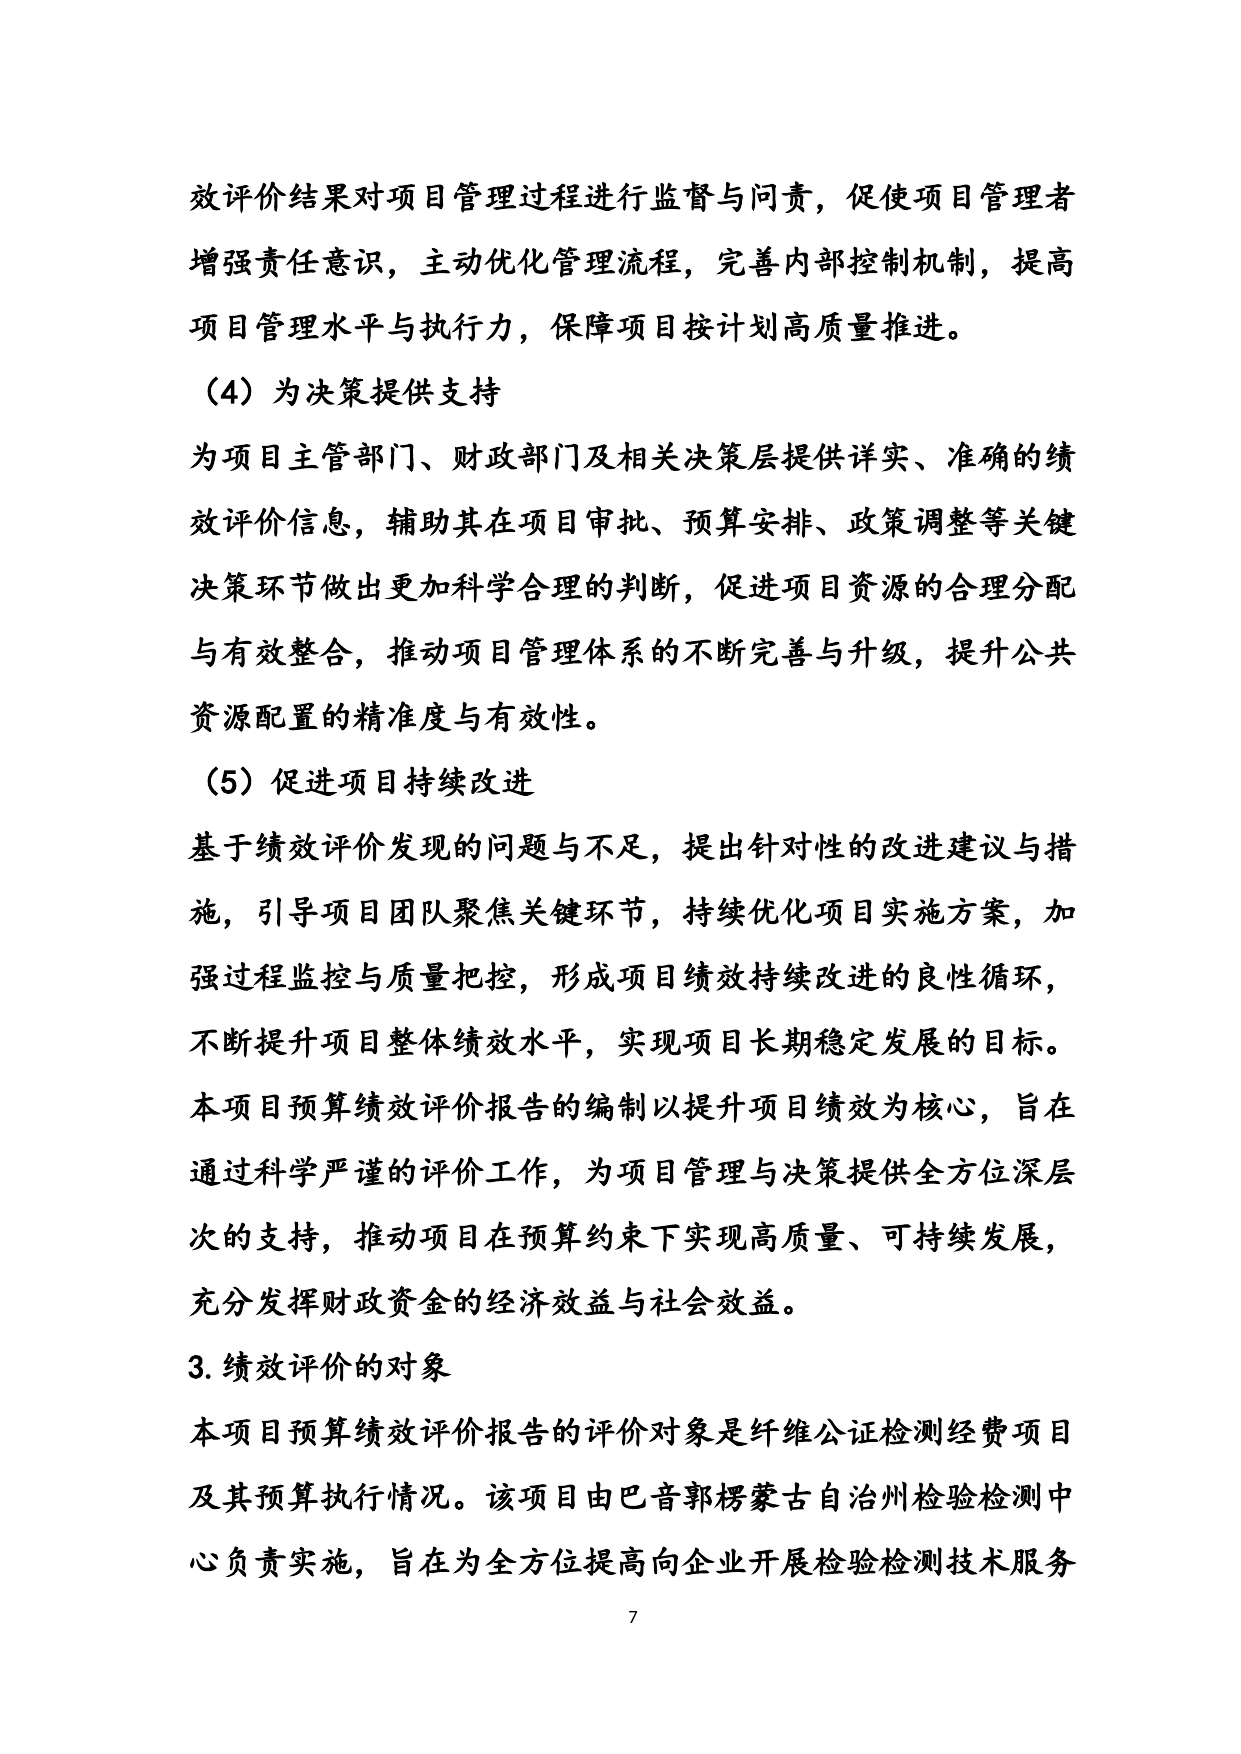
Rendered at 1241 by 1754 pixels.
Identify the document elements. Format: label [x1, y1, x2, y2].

text [187, 162, 1078, 1592]
